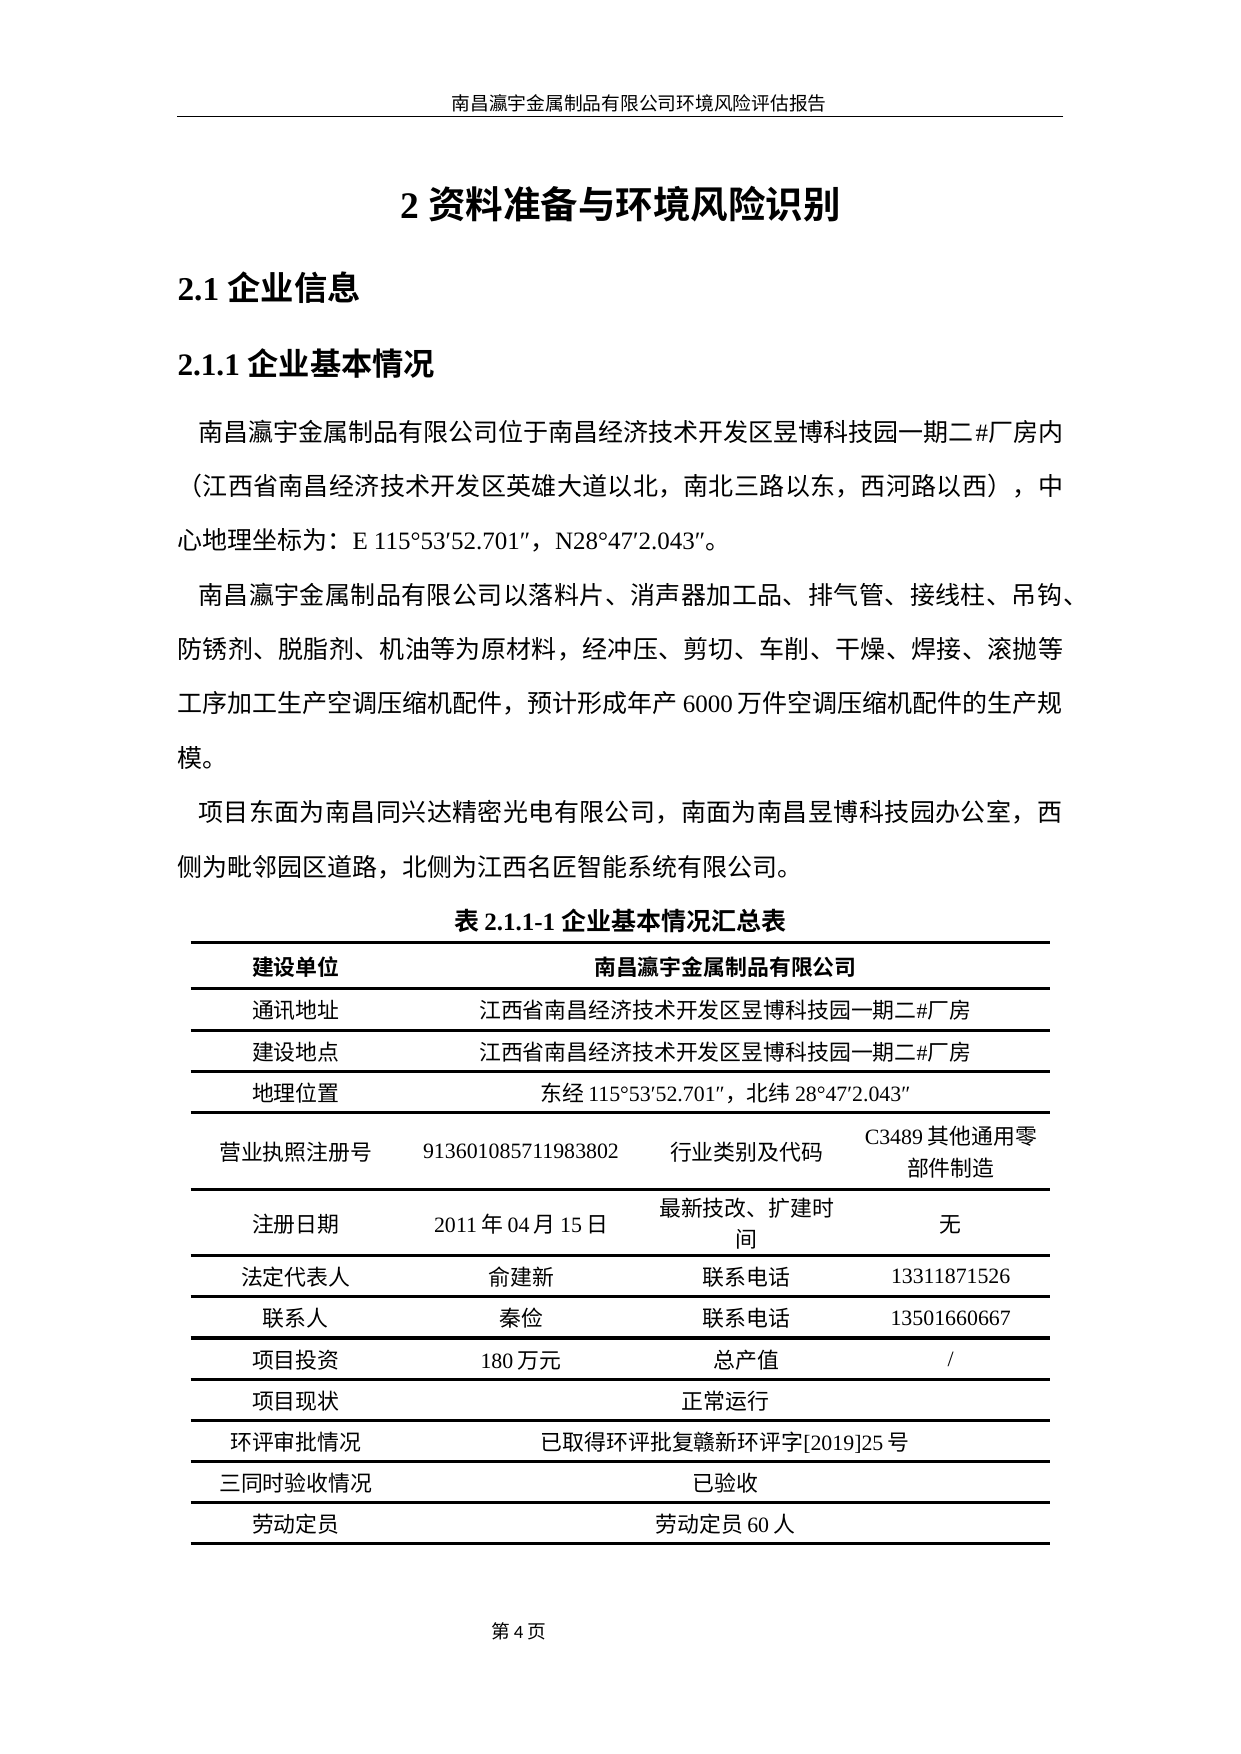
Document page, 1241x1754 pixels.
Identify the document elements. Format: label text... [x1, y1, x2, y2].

table_cell 秦俭 [400, 1298, 641, 1336]
table_cell / [851, 1340, 1050, 1377]
table_cell 最新技改、扩建时间 [641, 1191, 851, 1254]
subtitle 2.1 企业信息 [177, 261, 1063, 310]
table_cell 三同时验收情况 [191, 1463, 400, 1501]
table_cell 江西省南昌经济技术开发区昱博科技园一期二#厂房 [400, 990, 1050, 1028]
table_cell 13311871526 [851, 1257, 1050, 1295]
table_cell 江西省南昌经济技术开发区昱博科技园一期二#厂房 [400, 1032, 1050, 1069]
table_cell 联系人 [191, 1298, 400, 1336]
table_cell 东经115°53′52.701″，北纬28°47′2.043″ [400, 1073, 1050, 1111]
table_cell 劳动定员 [191, 1504, 400, 1542]
table_header 南昌瀛宇金属制品有限公司 [400, 944, 1050, 987]
table_cell 已验收 [400, 1463, 1050, 1501]
table_cell 法定代表人 [191, 1257, 400, 1295]
table_cell 劳动定员60人 [400, 1504, 1050, 1542]
subtitle 2 资料准备与环境风险识别 [177, 175, 1063, 229]
text 南昌瀛宇金属制品有限公司位于南昌经济技术开发区昱博科技园一期二#厂房内（江西省南昌经济技术开发区英雄大道以北，南北三路以东，西河路以西），中心地理坐标为：E 115°53′52.701″，N28°47′2.043″。 [177, 412, 1063, 557]
table_cell 环评审批情况 [191, 1422, 400, 1460]
table_cell 营业执照注册号 [191, 1114, 400, 1188]
table_cell 俞建新 [400, 1257, 641, 1295]
table_cell 联系电话 [641, 1257, 851, 1295]
table_cell 建设地点 [191, 1032, 400, 1069]
table_cell 180万元 [400, 1340, 641, 1377]
table_cell 行业类别及代码 [641, 1114, 851, 1188]
table_cell 正常运行 [400, 1381, 1050, 1419]
table_cell 项目投资 [191, 1340, 400, 1377]
table_cell 13501660667 [851, 1298, 1050, 1336]
table_cell 已取得环评批复赣新环评字[2019]25号 [400, 1422, 1050, 1460]
text 南昌瀛宇金属制品有限公司以落料片、消声器加工品、排气管、接线柱、吊钩、防锈剂、脱脂剂、机油等为原材料，经冲压、剪切、车削、干燥、焊接、滚抛等工序加工生产空调压缩机配件，预计形成年产6000万件空调压缩机配件的生产规模。 [177, 575, 1063, 774]
table_cell 地理位置 [191, 1073, 400, 1111]
table_cell 913601085711983802 [400, 1114, 641, 1188]
table_cell 通讯地址 [191, 990, 400, 1028]
subtitle 2.1.1 企业基本情况 [177, 339, 1063, 384]
table_cell 无 [851, 1191, 1050, 1254]
table_cell 2011年04月15日 [400, 1191, 641, 1254]
text 表2.1.1-1 企业基本情况汇总表 [177, 901, 1063, 938]
table_cell 项目现状 [191, 1381, 400, 1419]
table_cell C3489其他通用零部件制造 [851, 1114, 1050, 1188]
table_cell 联系电话 [641, 1298, 851, 1336]
text 项目东面为南昌同兴达精密光电有限公司，南面为南昌昱博科技园办公室，西侧为毗邻园区道路，北侧为江西名匠智能系统有限公司。 [177, 793, 1063, 883]
table_header 建设单位 [191, 944, 400, 987]
table_cell 总产值 [641, 1340, 851, 1377]
table_cell 注册日期 [191, 1191, 400, 1254]
